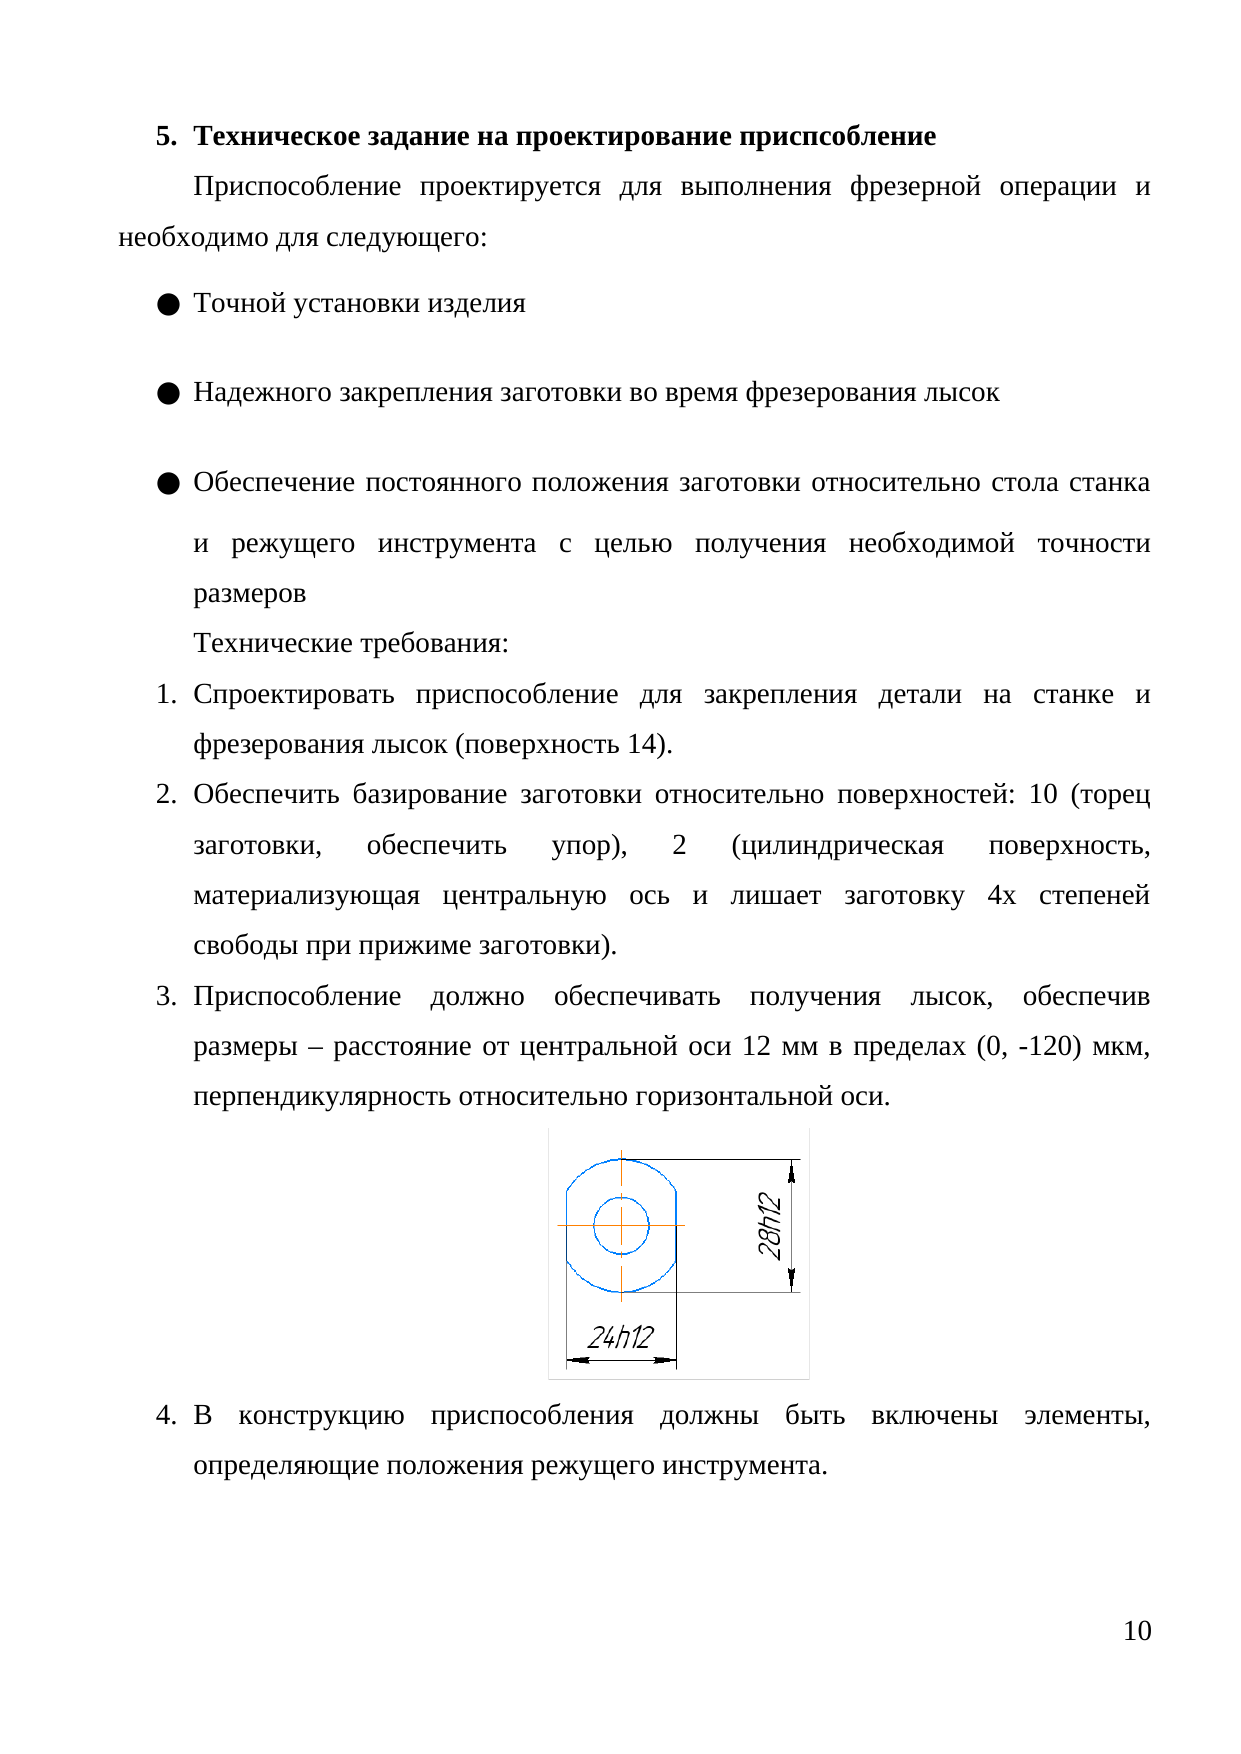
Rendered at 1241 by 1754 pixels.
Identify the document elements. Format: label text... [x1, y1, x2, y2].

list Обеспечение постоянного положения заготовки относительно стола станка и режущего инструмента с целью получения необходимой точности размеров [156, 448, 1152, 609]
text Приспособление проектируется для выполнения фрезерной операции и необходимо для следующего: [118, 168, 1152, 252]
list Точной установки изделия [156, 269, 1152, 329]
list Надежного закрепления заготовки во время фрезерования лысок [156, 359, 1152, 418]
picture [535, 1128, 810, 1381]
text Технические требования: [118, 626, 1152, 659]
list Обеспечить базирование заготовки относительно поверхностей: 10 (торец заготовки, обеспечить упор), 2 (цилиндрическая поверхность, материализующая центральную ось и лишает заготовку 4х степеней свободы при прижиме заготовки). [156, 777, 1152, 961]
list Техническое задание на проектирование приспсобление [156, 118, 1152, 152]
list Спроектировать приспособление для закрепления детали на станке и фрезерования лысок (поверхность 14). [156, 676, 1152, 760]
list Приспособление должно обеспечивать получения лысок, обеспечив размеры – расстояние от центральной оси 12 мм в пределах (0, -120) мкм, перпендикулярность относительно горизонтальной оси. [156, 978, 1152, 1112]
list В конструкцию приспособления должны быть включены элементы, определяющие положения режущего инструмента. [156, 1397, 1152, 1481]
